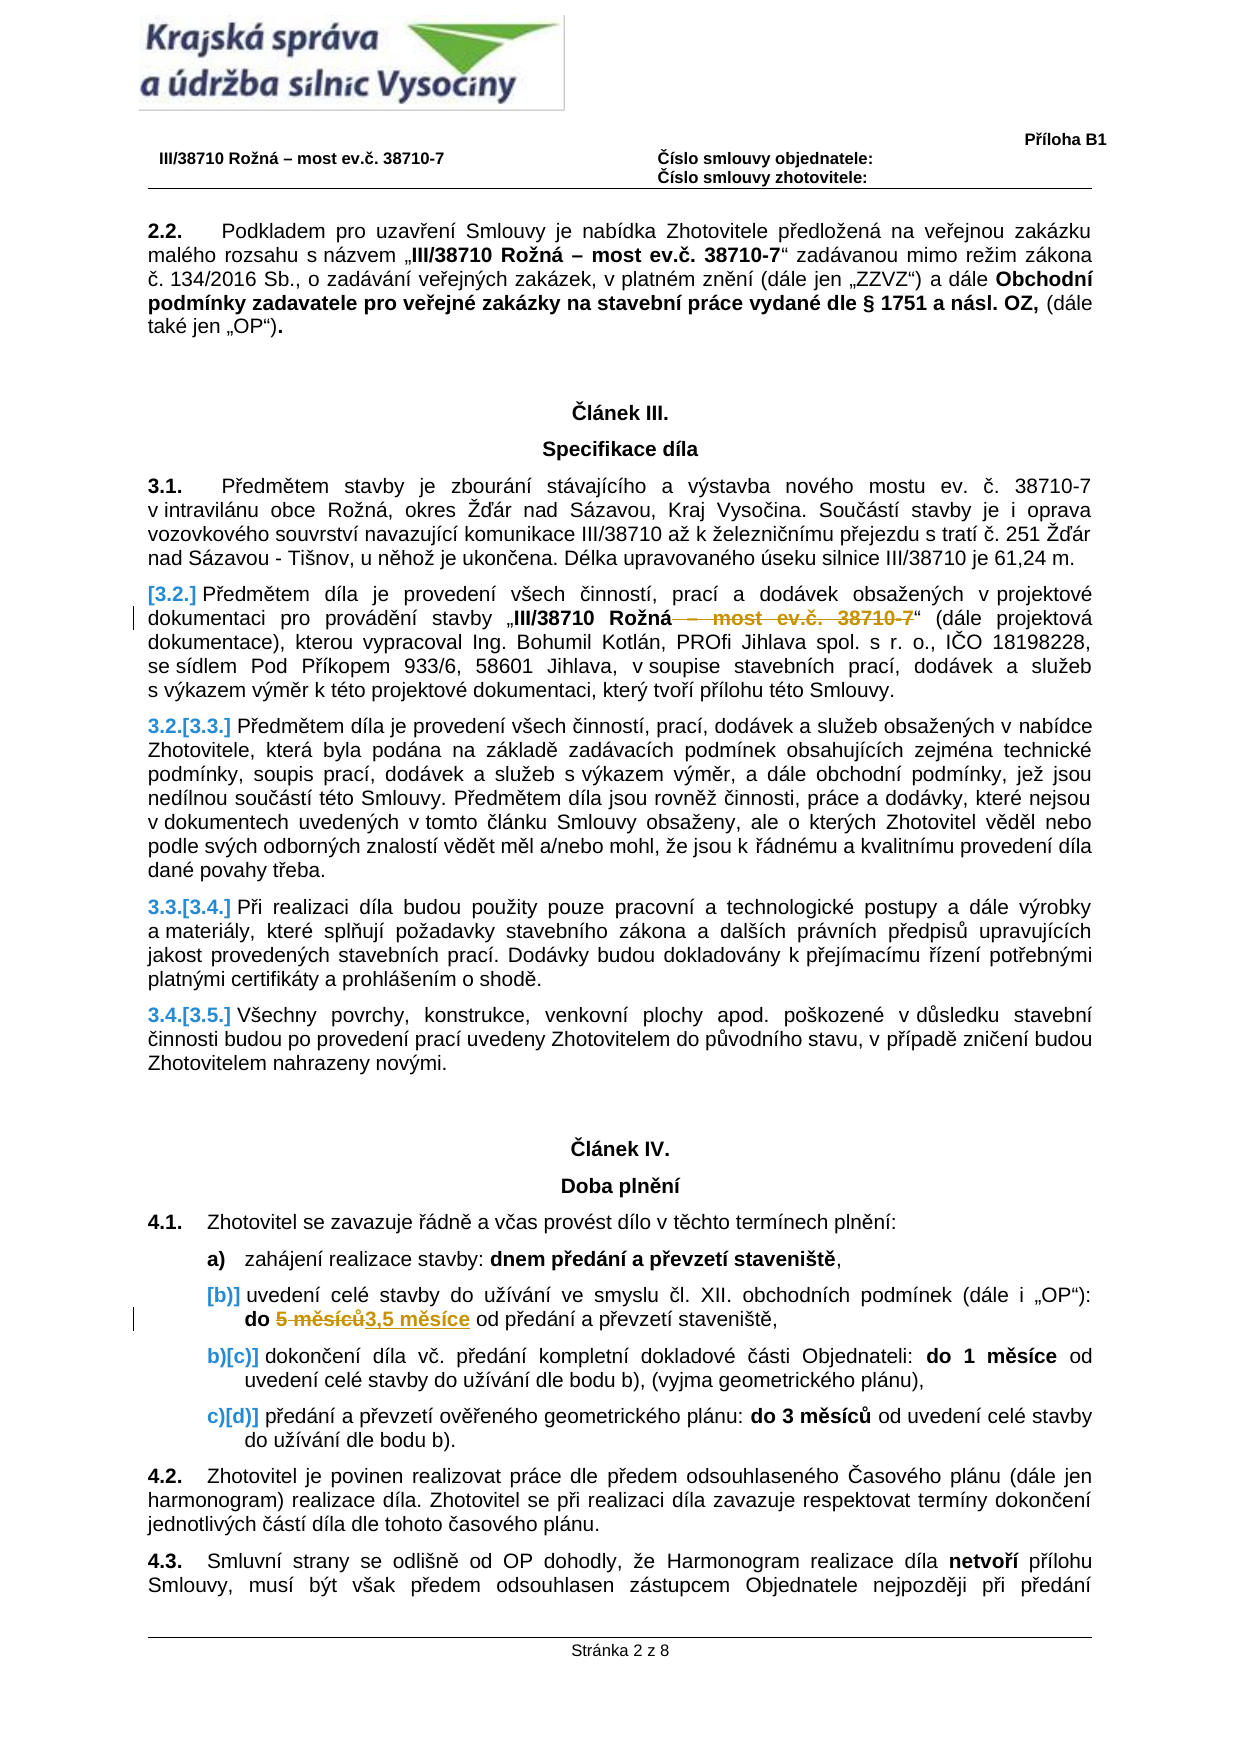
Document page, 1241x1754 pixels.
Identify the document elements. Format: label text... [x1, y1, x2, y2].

list dokončení díla vč. předání kompletní dokladové části Objednateli: do 1 měsíce od uvedení celé stavby do užívání dle bodu b), (vyjma geometrického plánu), [207, 1343, 1092, 1391]
subtitle Specifikace díla [148, 437, 1092, 461]
list Předmětem díla je provedení všech činností, prací, dodávek a služeb obsažených v nabídce Zhotovitele, která byla podána na základě zadávacích podmínek obsahujících zejména technické podmínky, soupis prací, dodávek a služeb s výkazem výměr, a dále obchodní podmínky, jež jsou nedílnou součástí této Smlouvy. Předmětem díla jsou rovněž činnosti, práce a dodávky, které nejsou v dokumentech uvedených v tomto článku Smlouvy obsaženy, ale o kterých Zhotovitel věděl nebo podle svých odborných znalostí vědět měl a/nebo mohl, že jsou k řádnému a kvalitnímu provedení díla dané povahy třeba. [148, 714, 1092, 882]
list Zhotovitel se zavazuje řádně a včas provést dílo v těchto termínech plnění: [148, 1210, 1092, 1234]
list Všechny povrchy, konstrukce, venkovní plochy apod. poškozené v důsledku stavební činnosti budou po provedení prací uvedeny Zhotovitelem do původního stavu, v případě zničení budou Zhotovitelem nahrazeny novými. [148, 1003, 1092, 1075]
list zahájení realizace stavby: dnem předání a převzetí staveniště, [207, 1247, 1092, 1271]
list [148, 1549, 1092, 1597]
picture [138, 15, 566, 112]
list Podkladem pro uzavření Smlouvy je nabídka Zhotovitele předložená na veřejnou zakázku malého rozsahu s názvem „III/38710 Rožná – most ev.č. 38710-7“ zadávanou mimo režim zákona č. 134/2016 Sb., o zadávání veřejných zakázek, v platném znění (dále jen „ZZVZ“) a dále Obchodní podmínky zadavatele pro veřejné zakázky na stavební práce vydané dle § 1751 a násl. OZ, (dále také jen „OP“). [148, 218, 1092, 338]
subtitle Doba plnění [148, 1174, 1092, 1198]
list Při realizaci díla budou použity pouze pracovní a technologické postupy a dále výrobky a materiály, které splňují požadavky stavebního zákona a dalších právních předpisů upravujících jakost provedených stavebních prací. Dodávky budou dokladovány k přejímacímu řízení potřebnými platnými certifikáty a prohlášením o shodě. [148, 894, 1092, 990]
text Článek IV. [148, 1137, 1092, 1161]
list Předmětem stavby je zbourání stávajícího a výstavba nového mostu ev. č. 38710-7 v intravilánu obce Rožná, okres Žďár nad Sázavou, Kraj Vysočina. Součástí stavby je i oprava vozovkového souvrství navazující komunikace III/38710 až k železničnímu přejezdu s tratí č. 251 Žďár nad Sázavou - Tišnov, u něhož je ukončena. Délka upravovaného úseku silnice III/38710 je 61,24 m. [148, 474, 1092, 569]
list předání a převzetí ověřeného geometrického plánu: do 3 měsíců od uvedení celé stavby do užívání dle bodu b). [207, 1404, 1092, 1452]
list Zhotovitel je povinen realizovat práce dle předem odsouhlaseného Časového plánu (dále jen harmonogram) realizace díla. Zhotovitel se při realizaci díla zavazuje respektovat termíny dokončení jednotlivých částí díla dle tohoto časového plánu. [148, 1464, 1092, 1536]
list uvedení celé stavby do užívání ve smyslu čl. XII. obchodních podmínek (dále i „OP“): do od předání a převzetí staveniště, [207, 1283, 1092, 1331]
list Předmětem díla je provedení všech činností, prací a dodávek obsažených v projektové dokumentaci pro provádění stavby „III/38710 Rožná“ (dále projektová dokumentace), kterou vypracoval Ing. Bohumil Kotlán, PROfi Jihlava spol. s r. o., IČO 18198228, se sídlem Pod Příkopem 933/6, 58601 Jihlava, v soupise stavebních prací, dodávek a služeb s výkazem výměr k této projektové dokumentaci, který tvoří přílohu této Smlouvy. [148, 582, 1092, 702]
text Článek III. [148, 401, 1092, 425]
